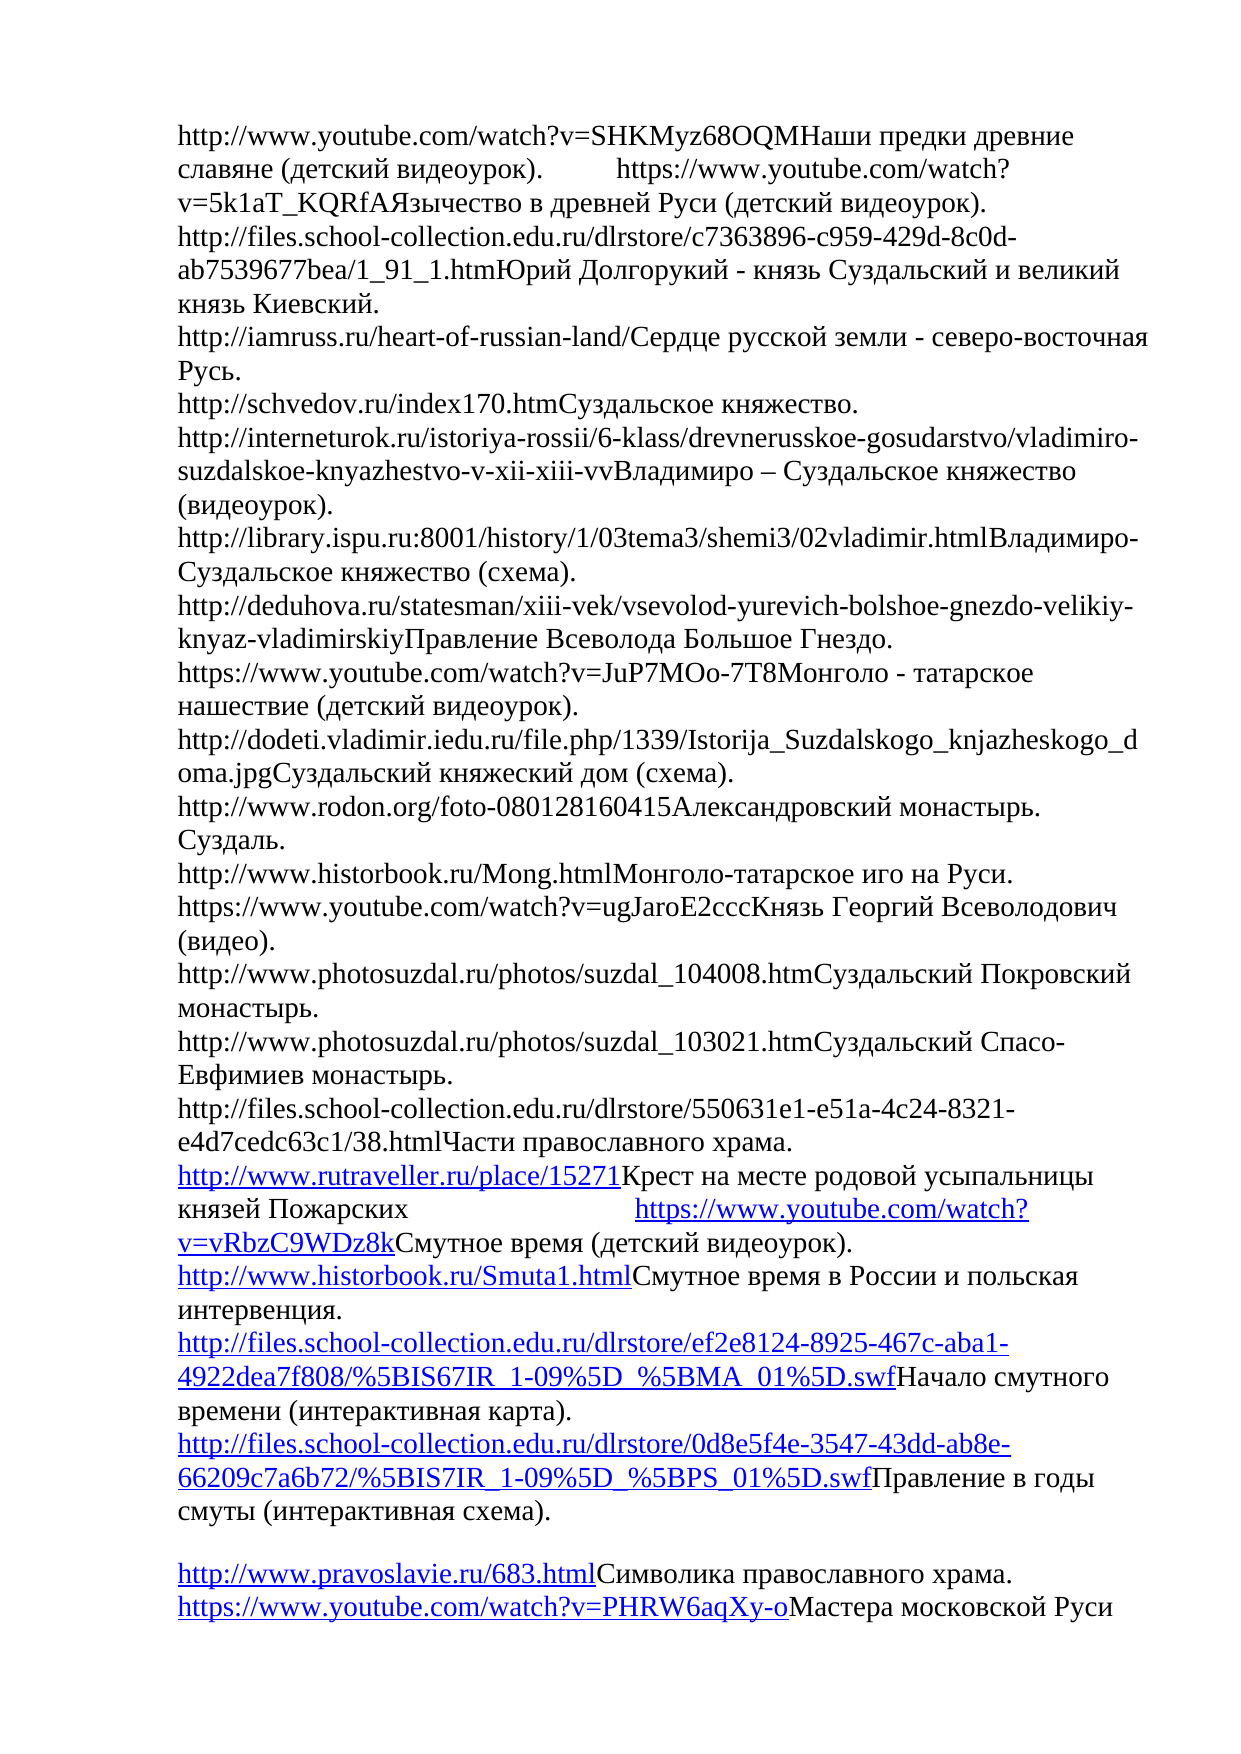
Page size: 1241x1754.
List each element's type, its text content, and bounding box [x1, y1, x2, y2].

text http://www.youtube.com/watch?v=SHKMyz68OQMНаши предки древние славяне (детский видеоурок). https://www.youtube.com/watch?v=5k1aT_KQRfAЯзычество в древней Руси (детский видеоурок). http://files.school-collection.edu.ru/dlrstore/c7363896-c959-429d-8c0d-ab7539677bea/1_91_1.htmЮрий Долгорукий - князь Суздальский и великий князь Киевский. http://iamruss.ru/heart-of-russian-land/Сердце русской земли - северо-восточная Русь. http://schvedov.ru/index170.htmСуздальское княжество. http://interneturok.ru/istoriya-rossii/6-klass/drevnerusskoe-gosudarstvo/vladimiro-suzdalskoe-knyazhestvo-v-xii-xiii-vvВладимиро – Суздальское княжество (видеоурок). http://library.ispu.ru:8001/history/1/03tema3/shemi3/02vladimir.htmlВладимиро-Суздальское княжество (схема). http://deduhova.ru/statesman/xiii-vek/vsevolod-yurevich-bolshoe-gnezdo-velikiy-knyaz-vladimirskiyПравление Всеволода Большое Гнездо. https://www.youtube.com/watch?v=JuP7MOo-7T8Монголо - татарское нашествие (детский видеоурок). http://dodeti.vladimir.iedu.ru/file.php/1339/Istorija_Suzdalskogo_knjazheskogo_doma.jpgСуздальский княжеский дом (схема). http://www.rodon.org/foto-080128160415Александровский монастырь. Суздаль. http://www.historbook.ru/Mong.htmlМонголо-татарское иго на Руси. https://www.youtube.com/watch?v=ugJaroE2cccКнязь Георгий Всеволодович (видео). http://www.photosuzdal.ru/photos/suzdal_104008.htmСуздальский Покровский монастырь. http://www.photosuzdal.ru/photos/suzdal_103021.htmСуздальский Спасо-Евфимиев монастырь. http://files.school-collection.edu.ru/dlrstore/550631e1-e51a-4c24-8321-e4d7cedc63c1/38.htmlЧасти православного храма. http://www.rutraveller.ru/place/15271Крест на месте родовой усыпальницы князей Пожарских https://www.youtube.com/watch?v=vRbzC9WDz8kСмутное время (детский видеоурок). http://www.historbook.ru/Smuta1.htmlСмутное время в России и польская интервенция. http://files.school-collection.edu.ru/dlrstore/ef2e8124-8925-467c-aba1-4922dea7f808/%5BIS67IR_1-09%5D_%5BMA_01%5D.swfНачало смутного времени (интерактивная карта). http://files.school-collection.edu.ru/dlrstore/0d8e5f4e-3547-43dd-ab8e-66209c7a6b72/%5BIS7IR_1-09%5D_%5BPS_01%5D.swfПравление в годы смуты (интерактивная схема). [177, 118, 1152, 1527]
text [177, 1556, 1152, 1623]
